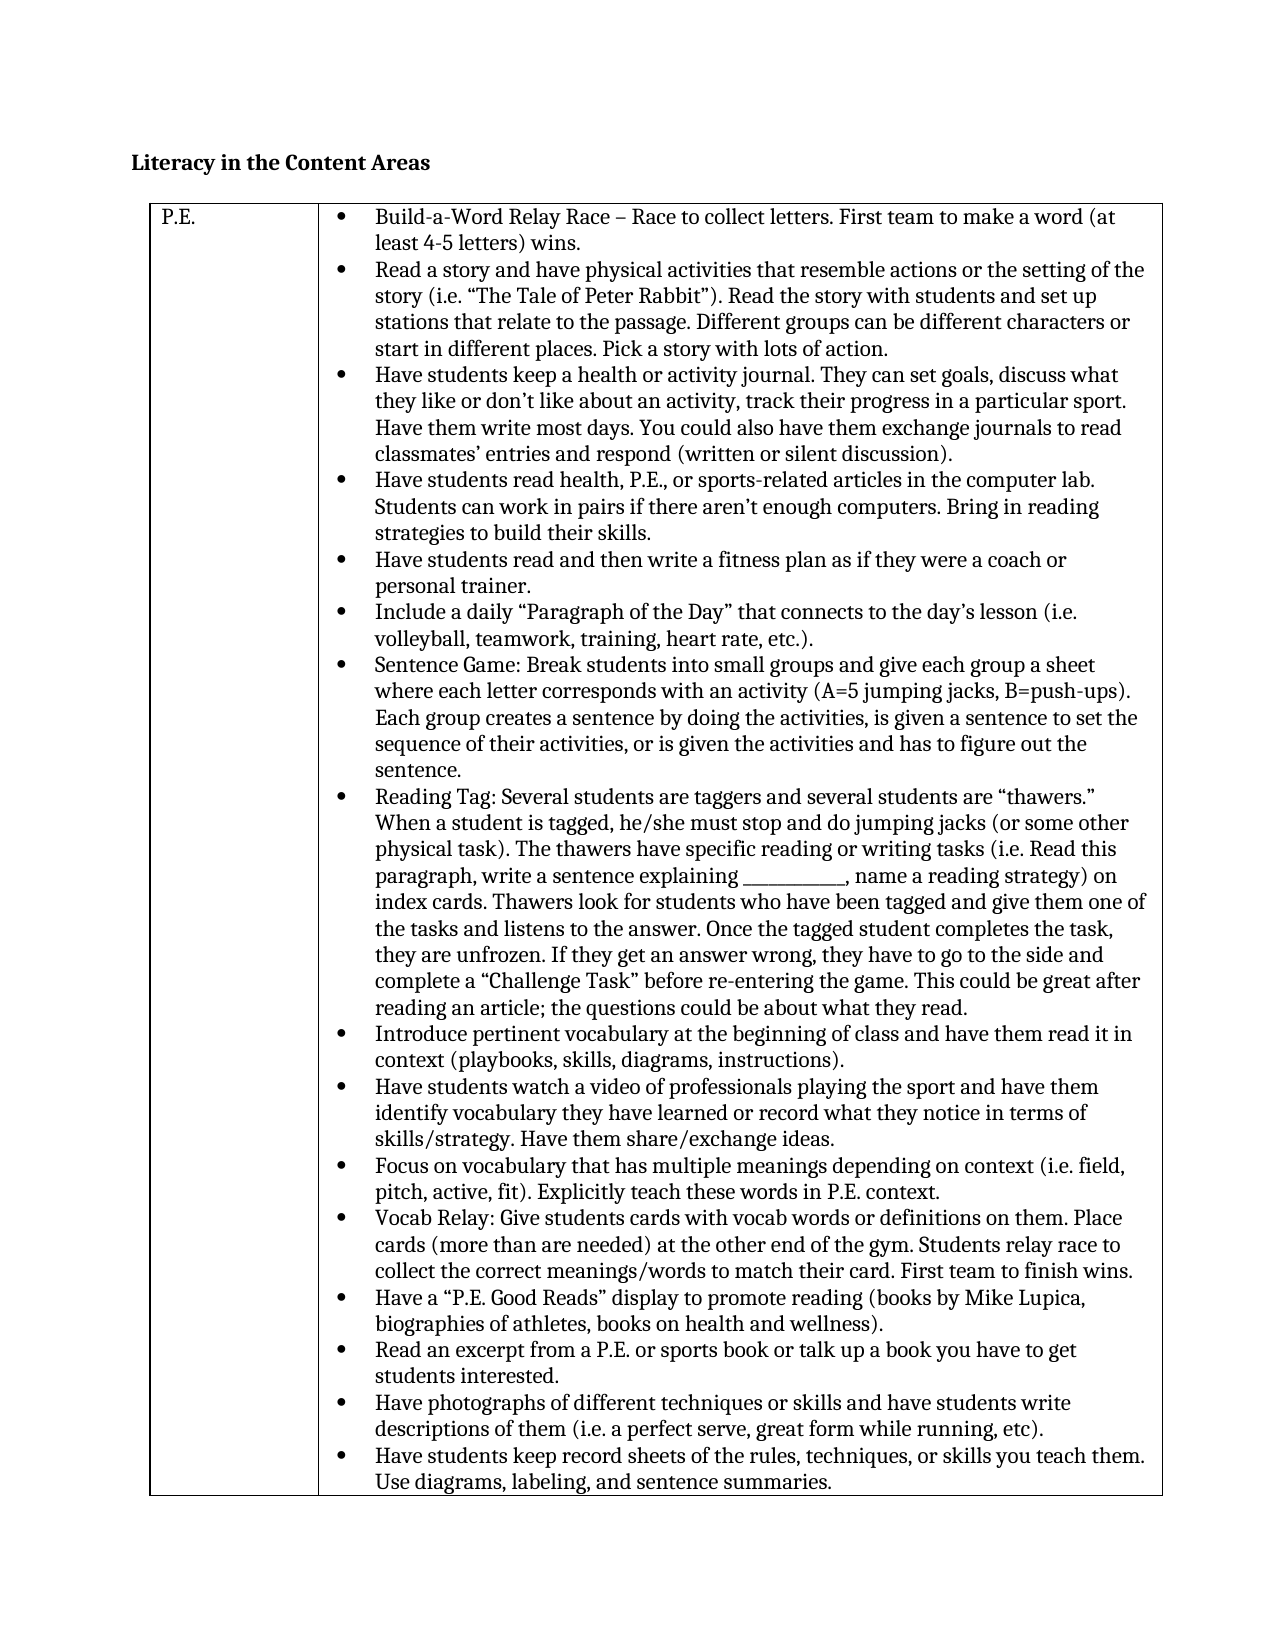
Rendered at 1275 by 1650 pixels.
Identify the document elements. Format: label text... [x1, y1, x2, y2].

text Literacy in the Content Areas [131, 150, 1162, 176]
table_header P.E. [151, 204, 318, 1495]
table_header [319, 204, 1162, 1495]
